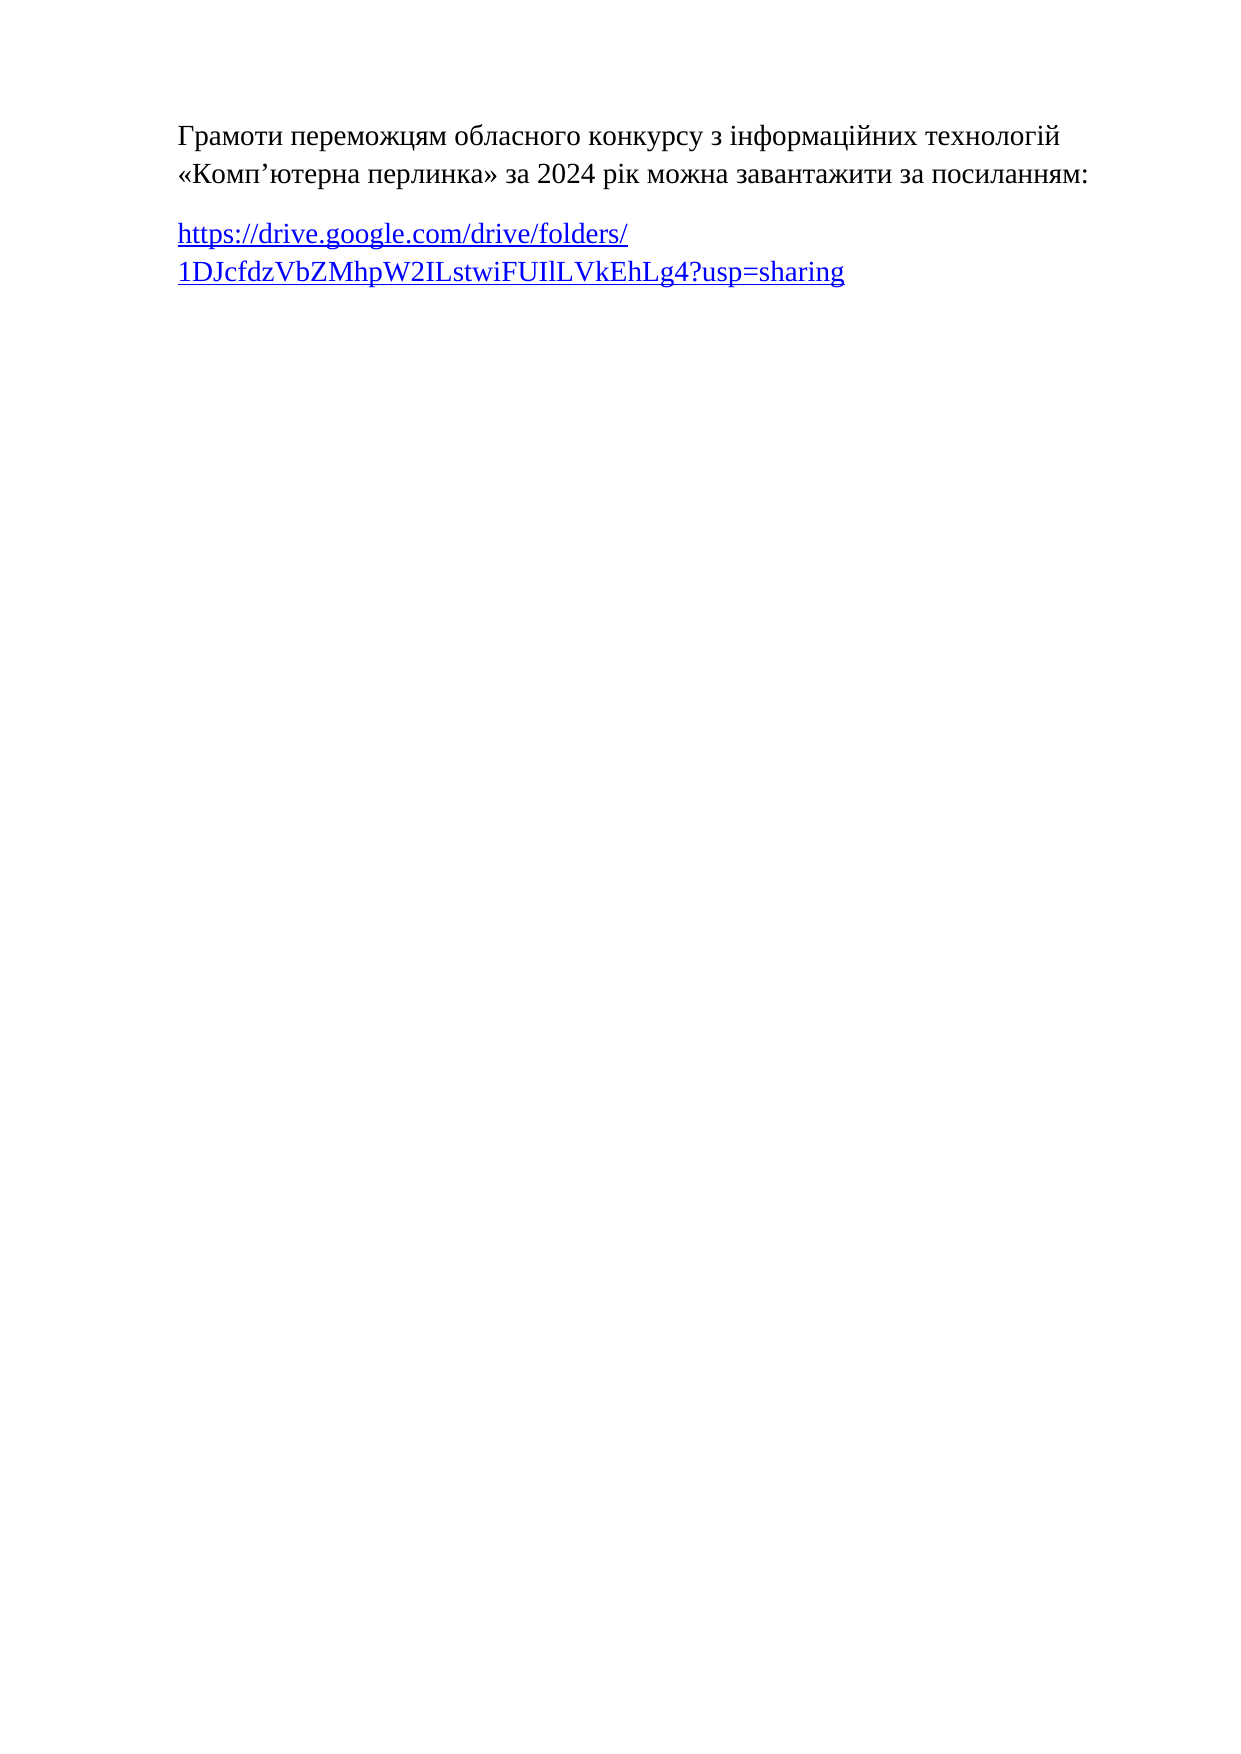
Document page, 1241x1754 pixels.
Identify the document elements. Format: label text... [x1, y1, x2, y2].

text https://drive.google.com/drive/folders/1DJcfdzVbZMhpW2ILstwiFUIlLVkEhLg4?usp=sharing [177, 216, 1152, 288]
text Грамоти переможцям обласного конкурсу з інформаційних технологій «Комп’ютерна перлинка» за 2024 рік можна завантажити за посиланням: [177, 118, 1152, 190]
